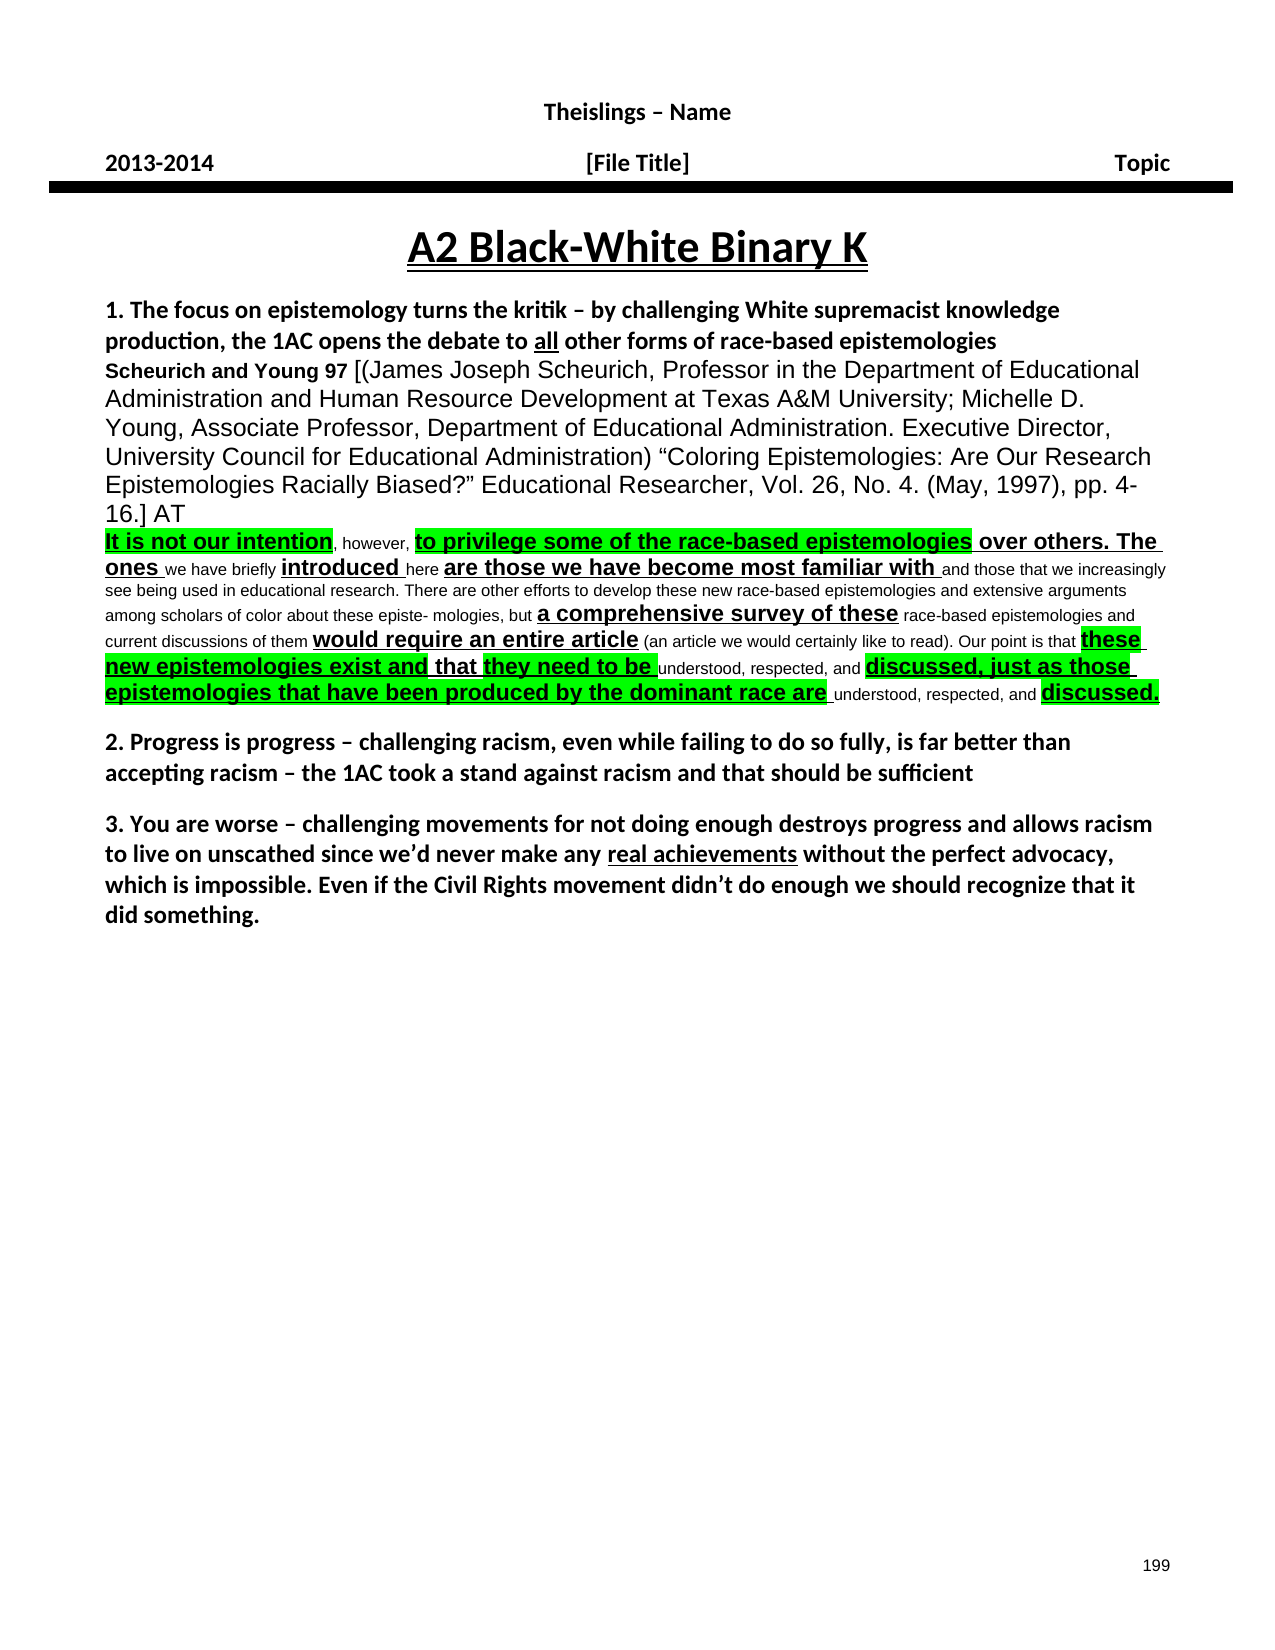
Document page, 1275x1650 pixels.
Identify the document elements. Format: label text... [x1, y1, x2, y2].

text Scheurich and Young 97 [(James Joseph Scheurich, Professor in the Department of Educational Administration and Human Resource Development at Texas A&M University; Michelle D. Young, Associate Professor, Department of Educational Administration. Executive Director, University Council for Educational Administration) “Coloring Epistemologies: Are Our Research Epistemologies Racially Biased?” Educational Researcher, Vol. 26, No. 4. (May, 1997), pp. 4-16.] AT [105, 356, 1170, 528]
subtitle 1. The focus on epistemology turns the kritik – by challenging White supremacist knowledge production, the 1AC opens the debate to all other forms of race-based epistemologies [105, 294, 1170, 356]
subtitle A2 Black-White Binary K [105, 218, 1170, 274]
subtitle 3. You are worse – challenging movements for not doing enough destroys progress and allows racism to live on unscathed since we’d never make any real achievements without the perfect advocacy, which is impossible. Even if the Civil Rights movement didn’t do enough we should recognize that it did something. [105, 808, 1170, 930]
text It is not our intention, however, to privilege some of the race-based epistemologies over others. The ones we have briefly introduced here are those we have become most familiar with and those that we increasingly see being used in educational research. There are other efforts to develop these new race-based epistemologies and extensive arguments among scholars of color about these episte- mologies, but a comprehensive survey of these race-based epistemologies and current discussions of them would require an entire article (an article we would certainly like to read). Our point is that these new epistemologies exist and that they need to be understood, respected, and discussed, just as those epistemologies that have been produced by the dominant race are understood, respected, and discussed. [105, 528, 1170, 705]
subtitle 2. Progress is progress – challenging racism, even while failing to do so fully, is far better than accepting racism – the 1AC took a stand against racism and that should be sufficient [105, 726, 1170, 787]
